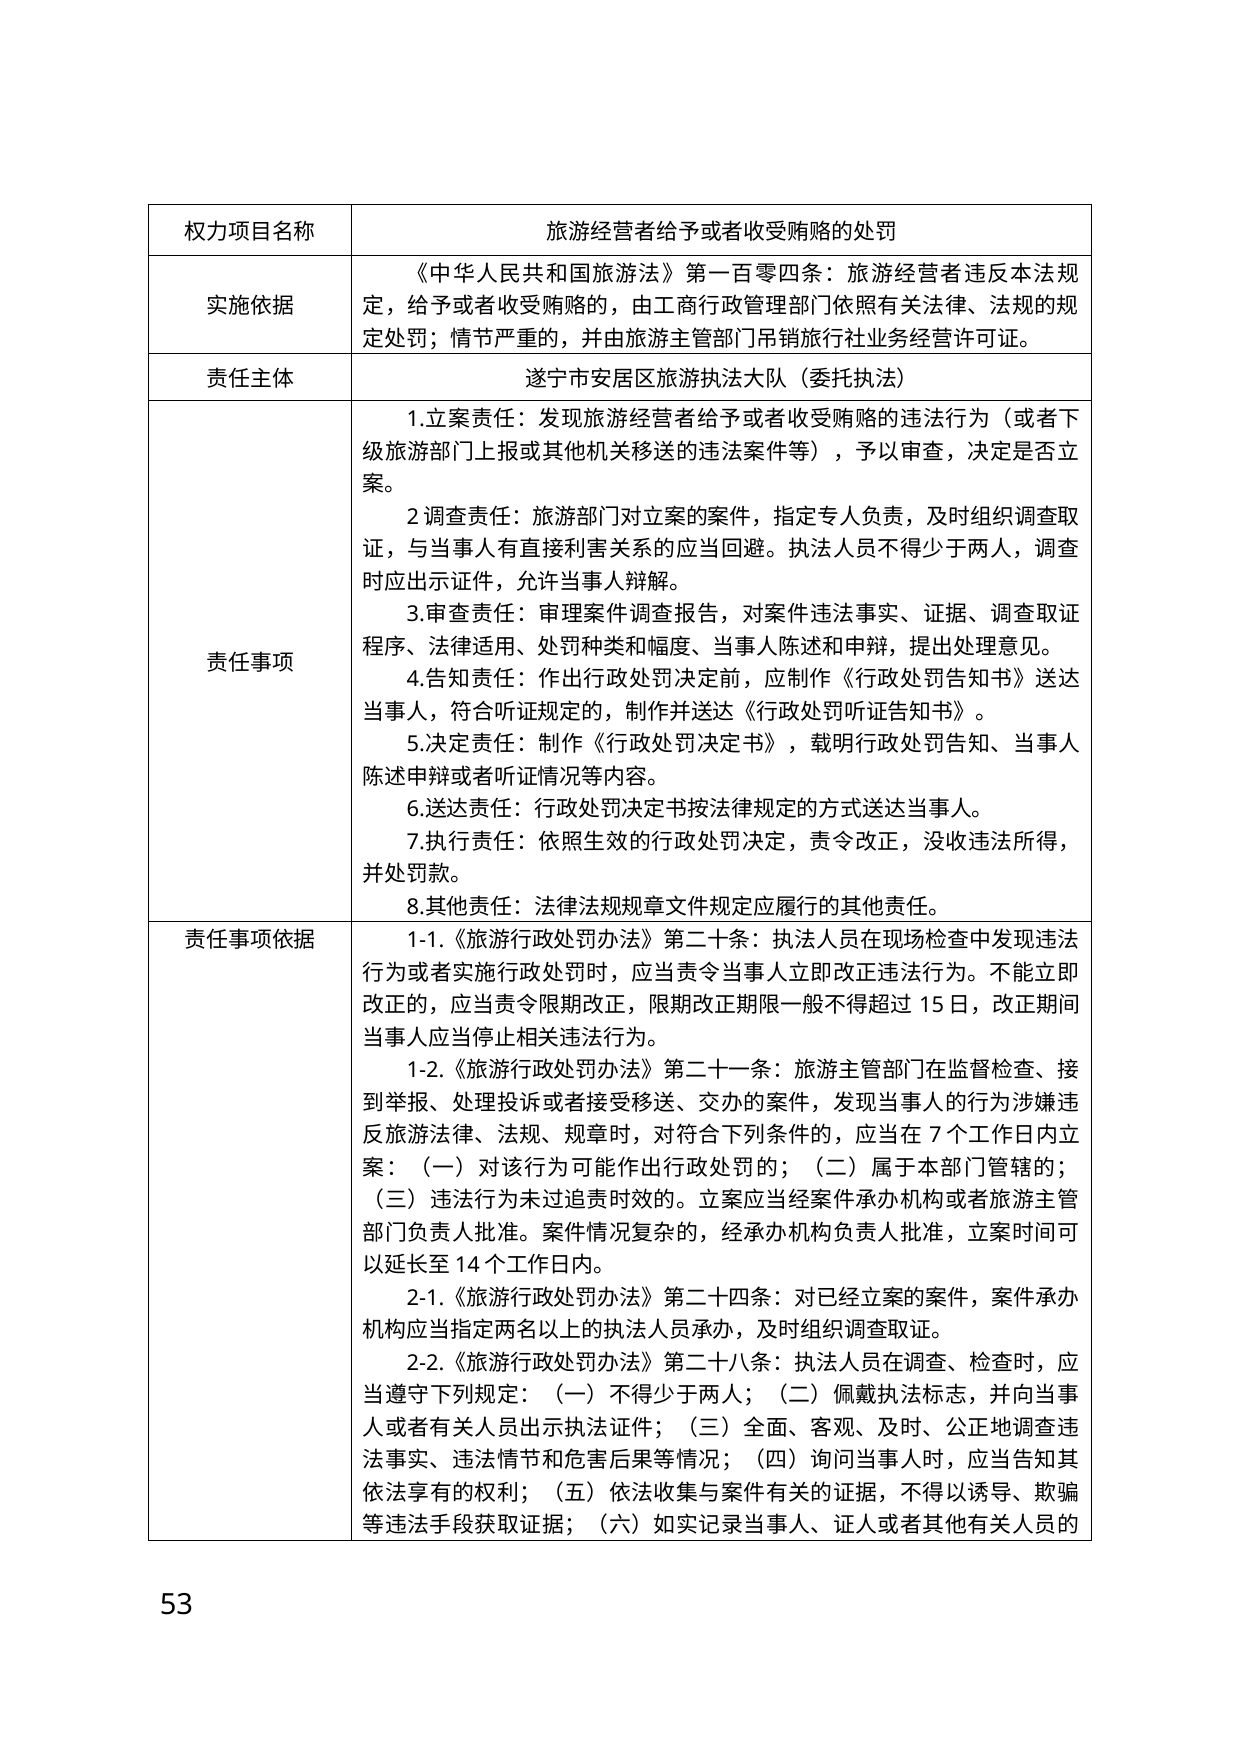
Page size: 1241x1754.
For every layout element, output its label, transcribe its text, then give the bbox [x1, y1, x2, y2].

table_cell 《中华人民共和国旅游法》第一百零四条：旅游经营者违反本法规定，给予或者收受贿赂的，由工商行政管理部门依照有关法律、法规的规定处罚；情节严重的，并由旅游主管部门吊销旅行社业务经营许可证。 [352, 256, 1091, 353]
table_cell 旅游经营者给予或者收受贿赂的处罚 [352, 205, 1091, 254]
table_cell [352, 922, 1091, 1539]
table_cell 遂宁市安居区旅游执法大队（委托执法） [352, 354, 1091, 400]
table_cell 责任事项 [149, 401, 351, 921]
table_cell 1.立案责任：发现旅游经营者给予或者收受贿赂的违法行为（或者下级旅游部门上报或其他机关移送的违法案件等），予以审查，决定是否立案。 2调查责任：旅游部门对立案的案件，指定专人负责，及时组织调查取证，与当事人有直接利害关系的应当回避。执法人员不得少于两人，调查时应出示证件，允许当事人辩解。 3.审查责任：审理案件调查报告，对案件违法事实、证据、调查取证程序、法律适用、处罚种类和幅度、当事人陈述和申辩，提出处理意见。 4.告知责任：作出行政处罚决定前，应制作《行政处罚告知书》送达当事人，符合听证规定的，制作并送达《行政处罚听证告知书》。 5.决定责任：制作《行政处罚决定书》，载明行政处罚告知、当事人陈述申辩或者听证情况等内容。 6.送达责任：行政处罚决定书按法律规定的方式送达当事人。 7.执行责任：依照生效的行政处罚决定，责令改正，没收违法所得，并处罚款。 8.其他责任：法律法规规章文件规定应履行的其他责任。 [352, 401, 1091, 921]
table_cell 权力项目名称 [149, 205, 351, 254]
table_cell 实施依据 [149, 256, 351, 353]
table_cell 责任主体 [149, 354, 351, 400]
table_cell 责任事项依据 [149, 922, 351, 1539]
